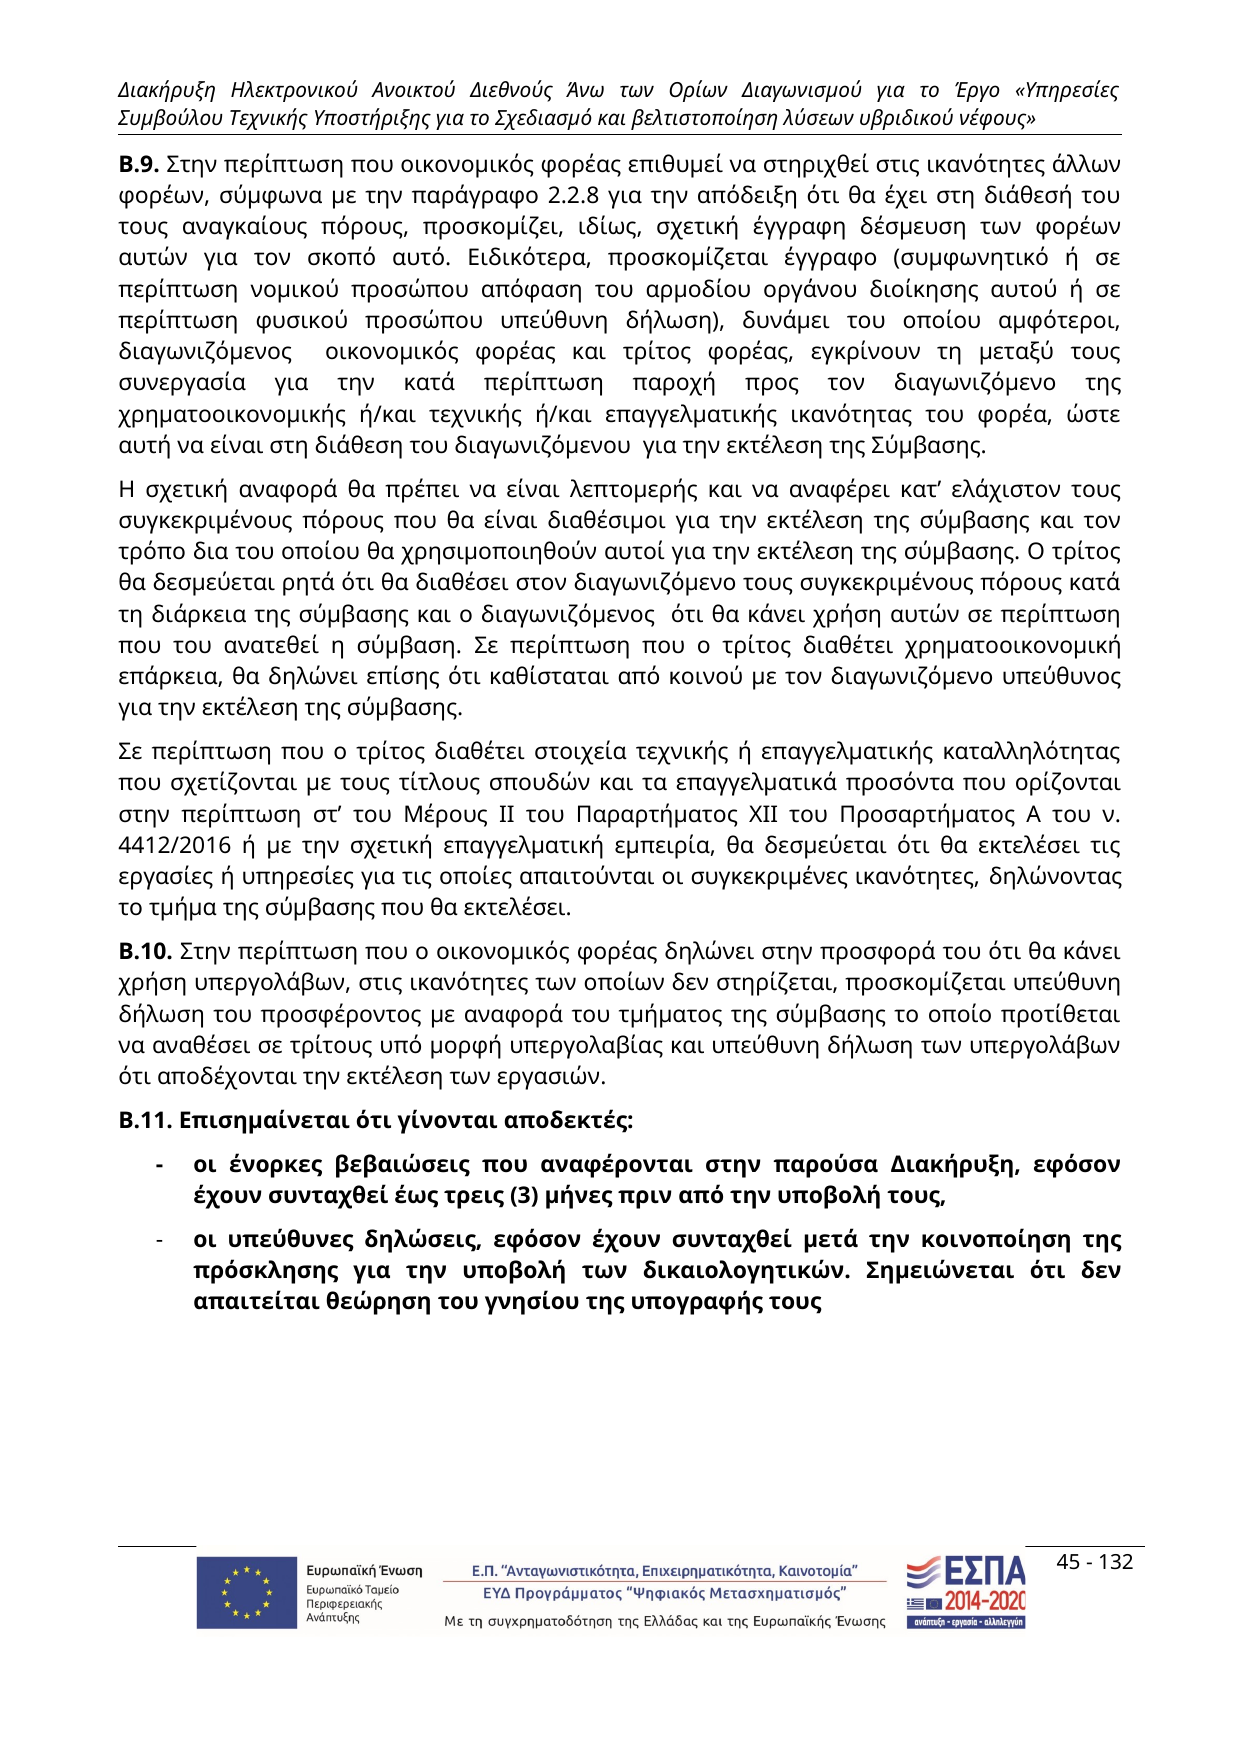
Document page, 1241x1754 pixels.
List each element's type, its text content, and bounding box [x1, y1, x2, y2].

text Β.11. Επισημαίνεται ότι γίνονται αποδεκτές: [118, 1104, 1122, 1135]
text Β.9. Στην περίπτωση που οικονομικός φορέας επιθυμεί να στηριχθεί στις ικανότητες άλλων φορέων, σύμφωνα με την παράγραφο 2.2.8 για την απόδειξη ότι θα έχει στη διάθεσή του τους αναγκαίους πόρους, προσκομίζει, ιδίως, σχετική έγγραφη δέσμευση των φορέων αυτών για τον σκοπό αυτό. Ειδικότερα, προσκομίζεται έγγραφο (συμφωνητικό ή σε περίπτωση νομικού προσώπου απόφαση του αρμοδίου οργάνου διοίκησης αυτού ή σε περίπτωση φυσικού προσώπου υπεύθυνη δήλωση), δυνάμει του οποίου αμφότεροι, διαγωνιζόμενος οικονομικός φορέας και τρίτος φορέας, εγκρίνουν τη μεταξύ τους συνεργασία για την κατά περίπτωση παροχή προς τον διαγωνιζόμενο της χρηματοοικονομικής ή/και τεχνικής ή/και επαγγελματικής ικανότητας του φορέα, ώστε αυτή να είναι στη διάθεση του διαγωνιζόμενου για την εκτέλεση της Σύμβασης. [118, 147, 1122, 460]
text Σε περίπτωση που ο τρίτος διαθέτει στοιχεία τεχνικής ή επαγγελματικής καταλληλότητας που σχετίζονται με τους τίτλους σπουδών και τα επαγγελματικά προσόντα που ορίζονται στην περίπτωση στ’ του Μέρους ΙΙ του Παραρτήματος ΧΙΙ του Προσαρτήματος Α του ν. 4412/2016 ή με την σχετική επαγγελματική εμπειρία, θα δεσμεύεται ότι θα εκτελέσει τις εργασίες ή υπηρεσίες για τις οποίες απαιτούνται οι συγκεκριμένες ικανότητες, δηλώνοντας το τμήμα της σύμβασης που θα εκτελέσει. [118, 735, 1122, 922]
list οι υπεύθυνες δηλώσεις, εφόσον έχουν συνταχθεί μετά την κοινοποίηση της πρόσκλησης για την υποβολή των δικαιολογητικών. Σημειώνεται ότι δεν απαιτείται θεώρηση του γνησίου της υπογραφής τους [156, 1222, 1122, 1316]
text Η σχετική αναφορά θα πρέπει να είναι λεπτομερής και να αναφέρει κατ’ ελάχιστον τους συγκεκριμένους πόρους που θα είναι διαθέσιμοι για την εκτέλεση της σύμβασης και τον τρόπο δια του οποίου θα χρησιμοποιηθούν αυτοί για την εκτέλεση της σύμβασης. Ο τρίτος θα δεσμεύεται ρητά ότι θα διαθέσει στον διαγωνιζόμενο τους συγκεκριμένους πόρους κατά τη διάρκεια της σύμβασης και ο διαγωνιζόμενος ότι θα κάνει χρήση αυτών σε περίπτωση που του ανατεθεί η σύμβαση. Σε περίπτωση που ο τρίτος διαθέτει χρηματοοικονομική επάρκεια, θα δηλώνει επίσης ότι καθίσταται από κοινού με τον διαγωνιζόμενο υπεύθυνος για την εκτέλεση της σύμβασης. [118, 472, 1122, 722]
picture [194, 1545, 1025, 1637]
list οι ένορκες βεβαιώσεις που αναφέρονται στην παρούσα Διακήρυξη, εφόσον έχουν συνταχθεί έως τρεις (3) μήνες πριν από την υποβολή τους, [156, 1147, 1122, 1210]
text Β.10. Στην περίπτωση που ο οικονομικός φορέας δηλώνει στην προσφορά του ότι θα κάνει χρήση υπεργολάβων, στις ικανότητες των οποίων δεν στηρίζεται, προσκομίζεται υπεύθυνη δήλωση του προσφέροντος με αναφορά του τμήματος της σύμβασης το οποίο προτίθεται να αναθέσει σε τρίτους υπό μορφή υπεργολαβίας και υπεύθυνη δήλωση των υπεργολάβων ότι αποδέχονται την εκτέλεση των εργασιών. [118, 935, 1122, 1091]
